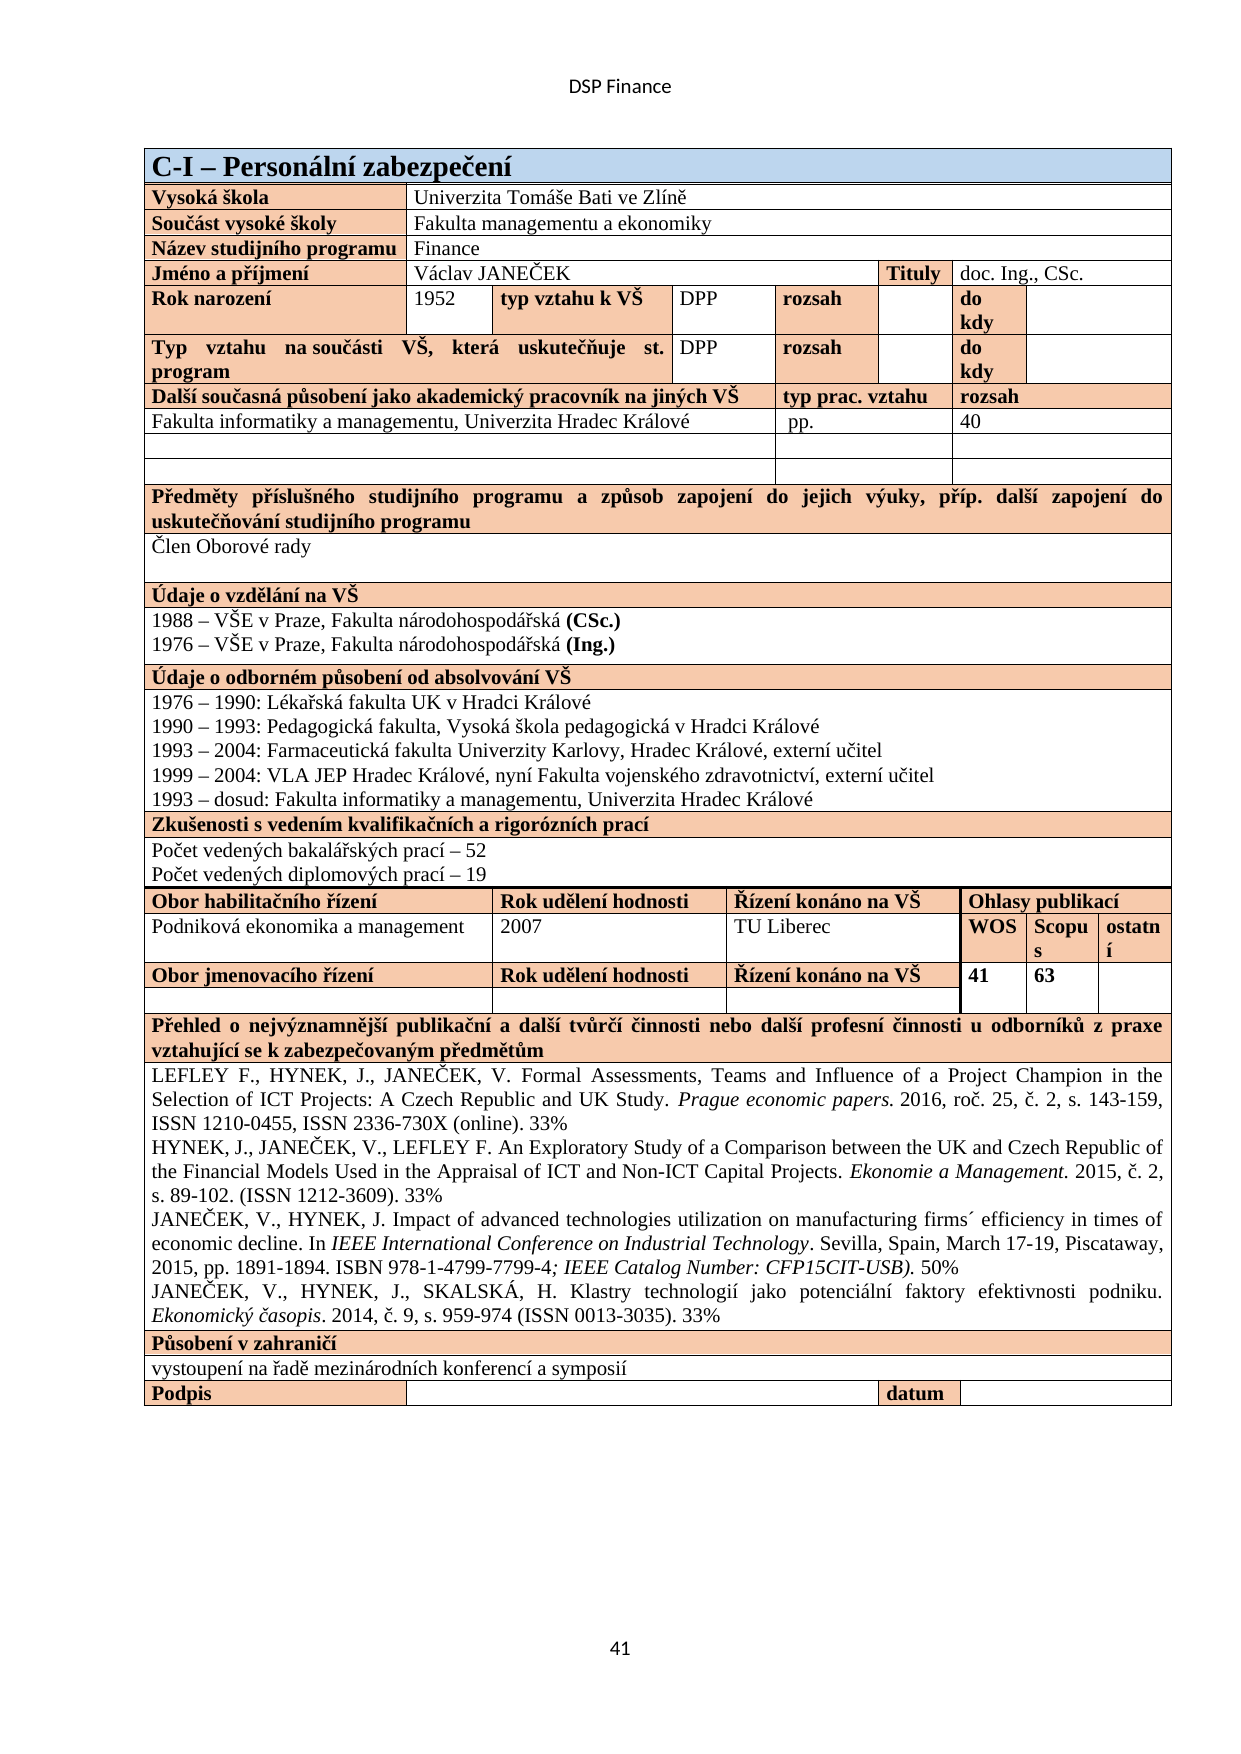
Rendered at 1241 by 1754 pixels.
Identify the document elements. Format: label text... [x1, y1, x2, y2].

table_cell Řízení konáno na VŠ [727, 889, 959, 913]
table_cell [407, 1381, 878, 1405]
table_cell rozsah [776, 335, 878, 383]
table_cell DPP [673, 335, 775, 383]
table_cell [1027, 335, 1171, 383]
table_cell rozsah [776, 286, 878, 334]
table_cell TU Liberec [727, 914, 959, 962]
table_cell Vysoká škola [145, 185, 406, 209]
table_header C-I – Personální zabezpečení [145, 149, 1171, 182]
table_cell pp. [776, 409, 952, 433]
table_cell do kdy [953, 335, 1026, 383]
table_cell DPP [673, 286, 775, 334]
table_cell 1976 – 1990: Lékařská fakulta UK v Hradci Králové 1990 – 1993: Pedagogická fakulta, Vysoká škola pedagogická v Hradci Králové 1993 – 2004: Farmaceutická fakulta Univerzity Karlovy, Hradec Králové, externí učitel 1999 – 2004: VLA JEP Hradec Králové, nyní Fakulta vojenského zdravotnictví, externí učitel 1993 – dosud: Fakulta informatiky a managementu, Univerzita Hradec Králové [145, 690, 1171, 811]
table_cell WOS [962, 914, 1026, 962]
table_cell 1952 [407, 286, 492, 334]
table_cell 63 [1027, 963, 1098, 1012]
table_cell Rok udělení hodnosti [493, 963, 726, 987]
table_cell Ohlasy publikací [962, 889, 1171, 913]
table_cell ostatní [1099, 914, 1171, 962]
table_cell Jméno a příjmení [145, 261, 406, 285]
table_cell [953, 434, 1171, 458]
table_cell [145, 434, 775, 458]
table_cell Tituly [879, 261, 952, 285]
table_cell do kdy [953, 286, 1026, 334]
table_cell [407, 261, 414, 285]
table_cell rozsah [953, 384, 1171, 408]
table_cell datum [879, 1381, 960, 1405]
table_cell Fakulta managementu a ekonomiky [407, 210, 1171, 234]
table_cell Obor jmenovacího řízení [145, 963, 492, 987]
table_cell [145, 988, 492, 1012]
table_cell [1027, 286, 1171, 334]
table_cell typ prac. vztahu [776, 384, 952, 408]
table_cell Počet vedených bakalářských prací – 52 Počet vedených diplomových prací – 19 [145, 838, 1171, 886]
table_cell Zkušenosti s vedením kvalifikačních a rigorózních prací [145, 812, 1171, 837]
table_cell [776, 459, 952, 483]
table_cell Rok narození [145, 286, 406, 334]
table_cell doc. Ing., CSc. [953, 261, 1171, 285]
table_cell Fakulta informatiky a managementu, Univerzita Hradec Králové [145, 409, 775, 433]
table_cell Podniková ekonomika a management [145, 914, 492, 962]
table_cell Finance [407, 236, 1171, 259]
table_cell Další současná působení jako akademický pracovník na jiných VŠ [145, 384, 775, 408]
table_cell [953, 459, 1171, 483]
table_cell Scopus [1027, 914, 1098, 962]
table_cell Přehled o nejvýznamnější publikační a další tvůrčí činnosti nebo další profesní činnosti u odborníků z praxe vztahující se k zabezpečovaným předmětům [145, 1014, 1171, 1062]
table_cell [776, 434, 952, 458]
table_cell Předměty příslušného studijního programu a způsob zapojení do jejich výuky, příp. další zapojení do uskutečňování studijního programu [145, 485, 1171, 533]
table_cell Údaje o odborném působení od absolvování VŠ [145, 665, 1171, 689]
table_cell 2007 [493, 914, 726, 962]
table_cell Člen Oborové rady [145, 534, 1171, 582]
table_cell Název studijního programu [145, 236, 406, 259]
table_cell 1988 – VŠE v Praze, Fakulta národohospodářská (CSc.) 1976 – VŠE v Praze, Fakulta národohospodářská (Ing.) [145, 608, 1171, 664]
table_cell typ vztahu k VŠ [493, 286, 672, 334]
table_cell Řízení konáno na VŠ [727, 963, 959, 987]
table_cell 41 [962, 963, 1026, 1012]
table_cell [145, 459, 775, 483]
table_cell [493, 988, 726, 1012]
table_cell Součást vysoké školy [145, 210, 406, 234]
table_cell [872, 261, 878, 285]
table_cell [961, 1381, 1171, 1405]
table_cell Typ vztahu na součásti VŠ, která uskutečňuje st. program [145, 335, 672, 383]
table_cell [1099, 963, 1171, 1012]
table_cell Rok udělení hodnosti [493, 889, 726, 913]
table_cell [879, 335, 952, 383]
table_cell vystoupení na řadě mezinárodních konferencí a symposií [145, 1356, 1171, 1380]
table_cell 40 [953, 409, 1171, 433]
table_cell [879, 286, 952, 334]
table_cell Podpis [145, 1381, 406, 1405]
table_cell Údaje o vzdělání na VŠ [145, 583, 1171, 607]
table_cell Obor habilitačního řízení [145, 889, 492, 913]
table_cell Univerzita Tomáše Bati ve Zlíně [407, 185, 1171, 209]
table_cell [727, 988, 959, 1012]
table_cell LEFLEY F., HYNEK, J., JANEČEK, V. Formal Assessments, Teams and Influence of a Project Champion in the Selection of ICT Projects: A Czech Republic and UK Study. Prague economic papers. 2016, roč. 25, č. 2, s. 143-159, ISSN 1210-0455, ISSN 2336-730X (online). 33% HYNEK, J., JANEČEK, V., LEFLEY F. An Exploratory Study of a Comparison between the UK and Czech Republic of the Financial Models Used in the Appraisal of ICT and Non-ICT Capital Projects. Ekonomie a Management. 2015, č. 2, s. 89-102. (ISSN 1212-3609). 33% JANEČEK, V., HYNEK, J. Impact of advanced technologies utilization on manufacturing firms´ efficiency in times of economic decline. In IEEE International Conference on Industrial Technology. Sevilla, Spain, March 17-19, Piscataway, 2015, pp. 1891-1894. ISBN 978-1-4799-7799-4; IEEE Catalog Number: CFP15CIT-USB). 50% JANEČEK, V., HYNEK, J., SKALSKÁ, H. Klastry technologií jako potenciální faktory efektivnosti podniku. Ekonomický časopis. 2014, č. 9, s. 959-974 (ISSN 0013-3035). 33% [145, 1063, 1171, 1329]
table_cell Působení v zahraničí [145, 1331, 1171, 1354]
